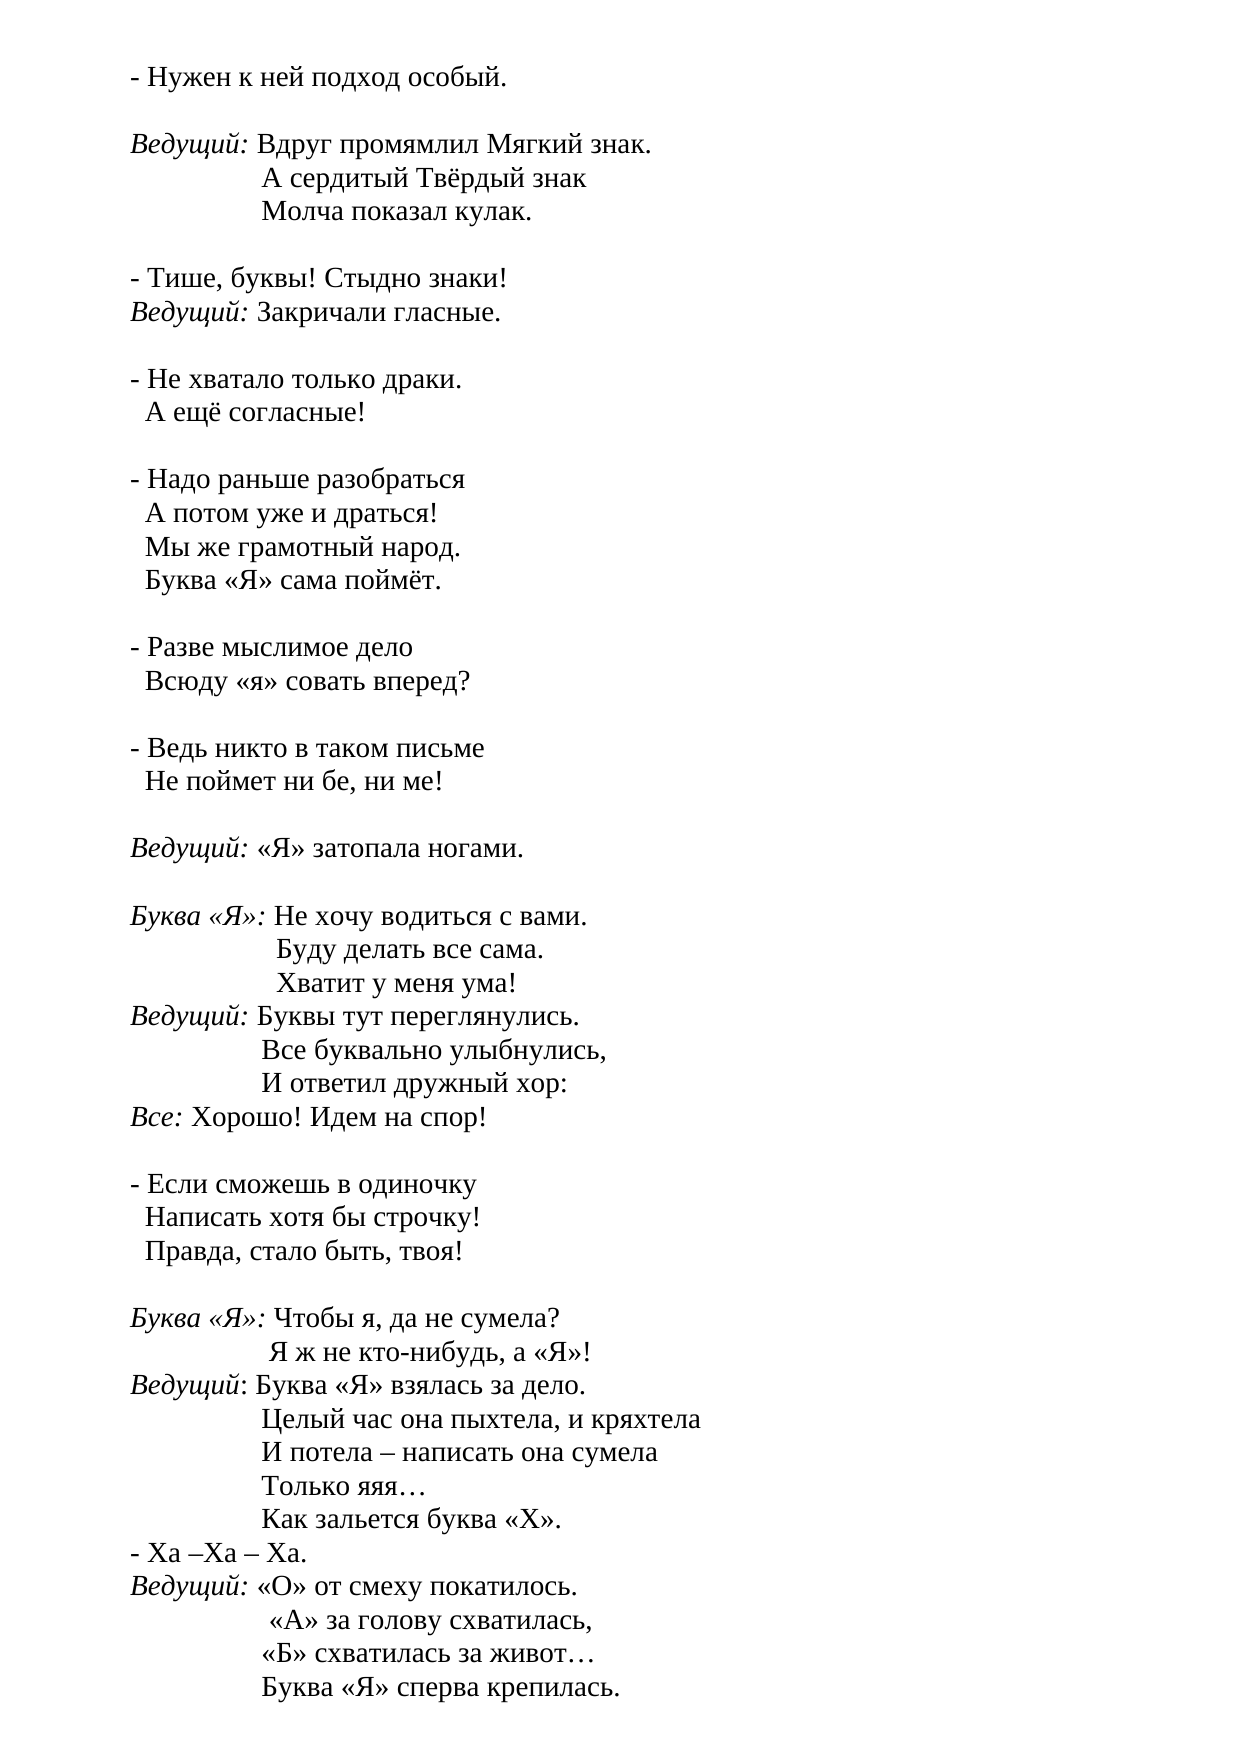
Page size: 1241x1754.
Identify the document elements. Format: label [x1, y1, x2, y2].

table_header [74, 59, 1151, 1703]
